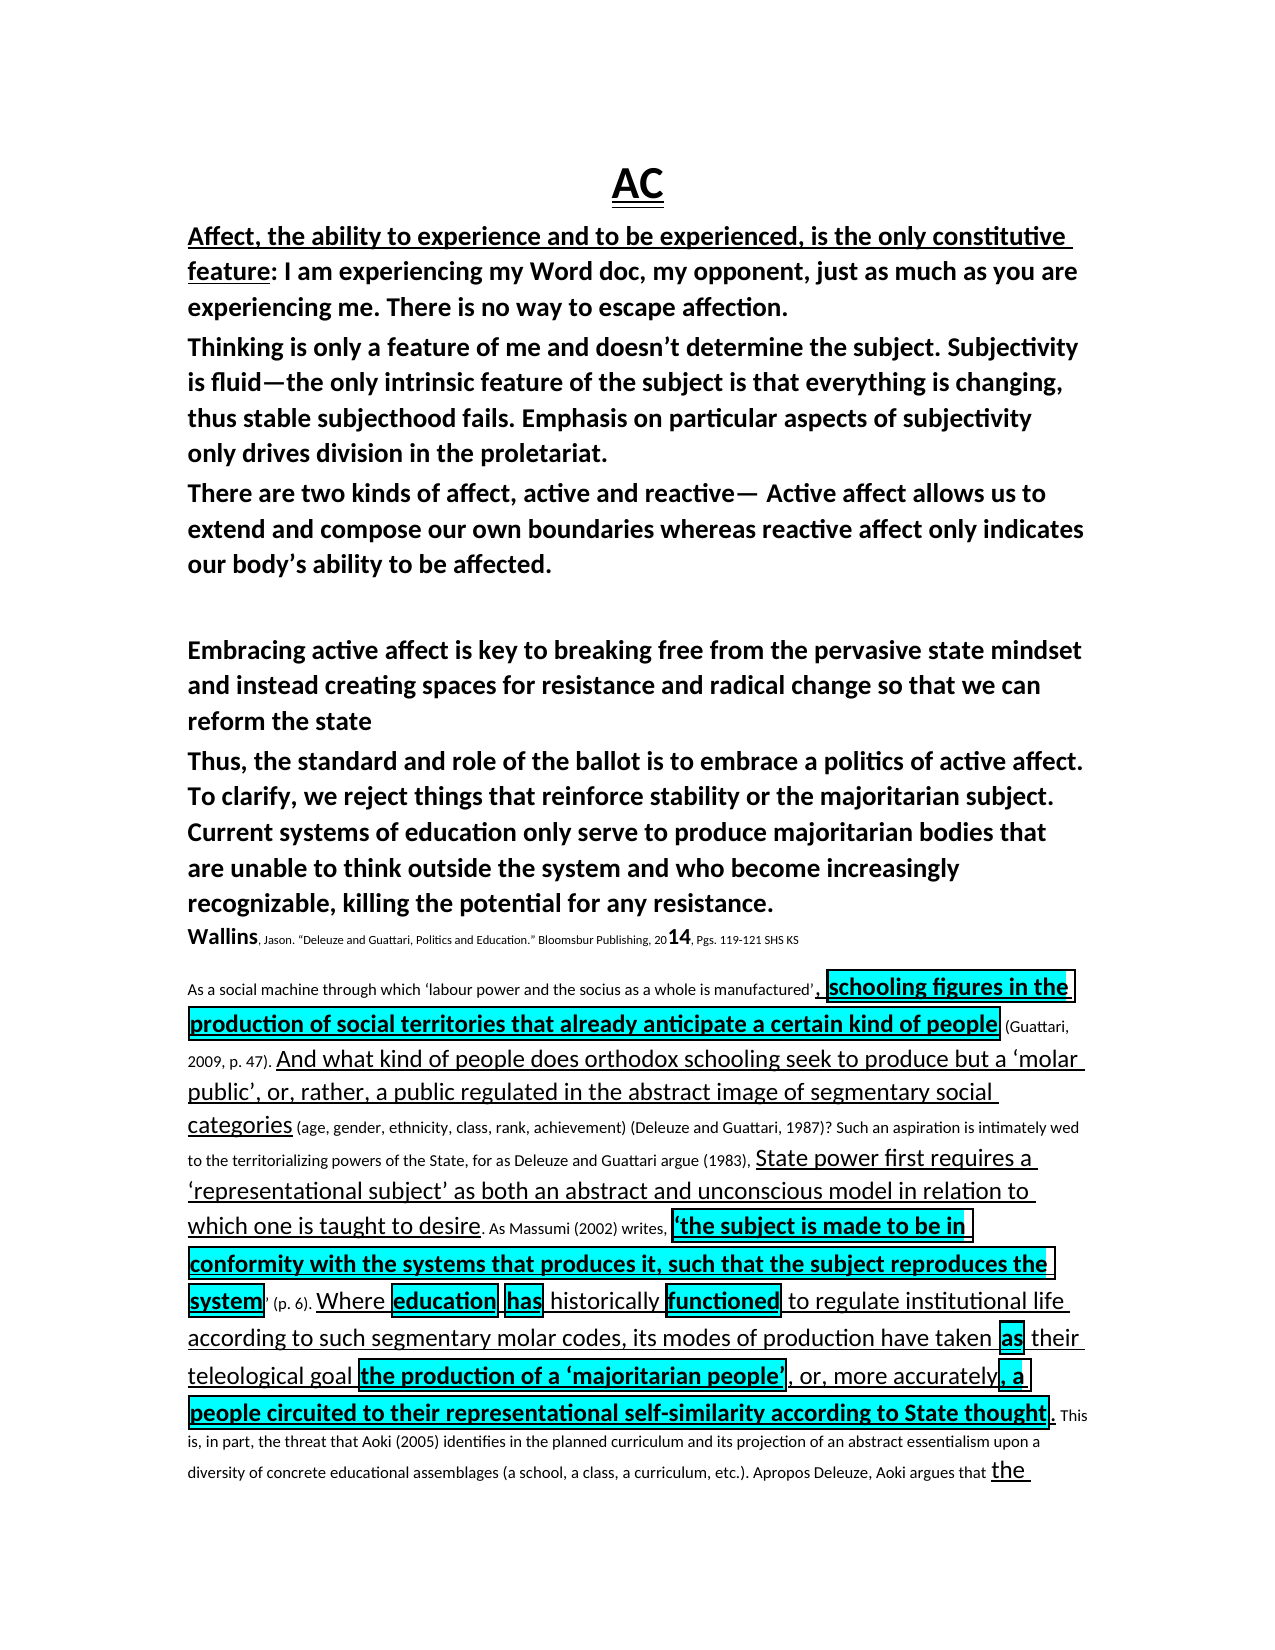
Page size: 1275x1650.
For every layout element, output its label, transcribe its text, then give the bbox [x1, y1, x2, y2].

subtitle Thinking is only a feature of me and doesn’t determine the subject. Subjectivity is fluid—the only intrinsic feature of the subject is that everything is changing, thus stable subjecthood fails. Emphasis on particular aspects of subjectivity only drives division in the proletariat. [187, 330, 1087, 469]
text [187, 969, 1087, 1485]
subtitle Thus, the standard and role of the ballot is to embrace a politics of active affect. To clarify, we reject things that reinforce stability or the majoritarian subject. Current systems of education only serve to produce majoritarian bodies that are unable to think outside the system and who become increasingly recognizable, killing the potential for any resistance. [187, 744, 1087, 919]
subtitle AC [187, 154, 1087, 210]
text Wallins, Jason. “Deleuze and Guattari, Politics and Education.” Bloomsbur Publishing, 2014, Pgs. 119-121 SHS KS [187, 922, 1087, 950]
subtitle There are two kinds of affect, active and reactive— Active affect allows us to extend and compose our own boundaries whereas reactive affect only indicates our body’s ability to be affected. [187, 476, 1087, 581]
subtitle Embracing active affect is key to breaking free from the pervasive state mindset and instead creating spaces for resistance and radical change so that we can reform the state [187, 633, 1087, 737]
subtitle Affect, the ability to experience and to be experienced, is the only constitutive feature: I am experiencing my Word doc, my opponent, just as much as you are experiencing me. There is no way to escape affection. [187, 219, 1087, 323]
